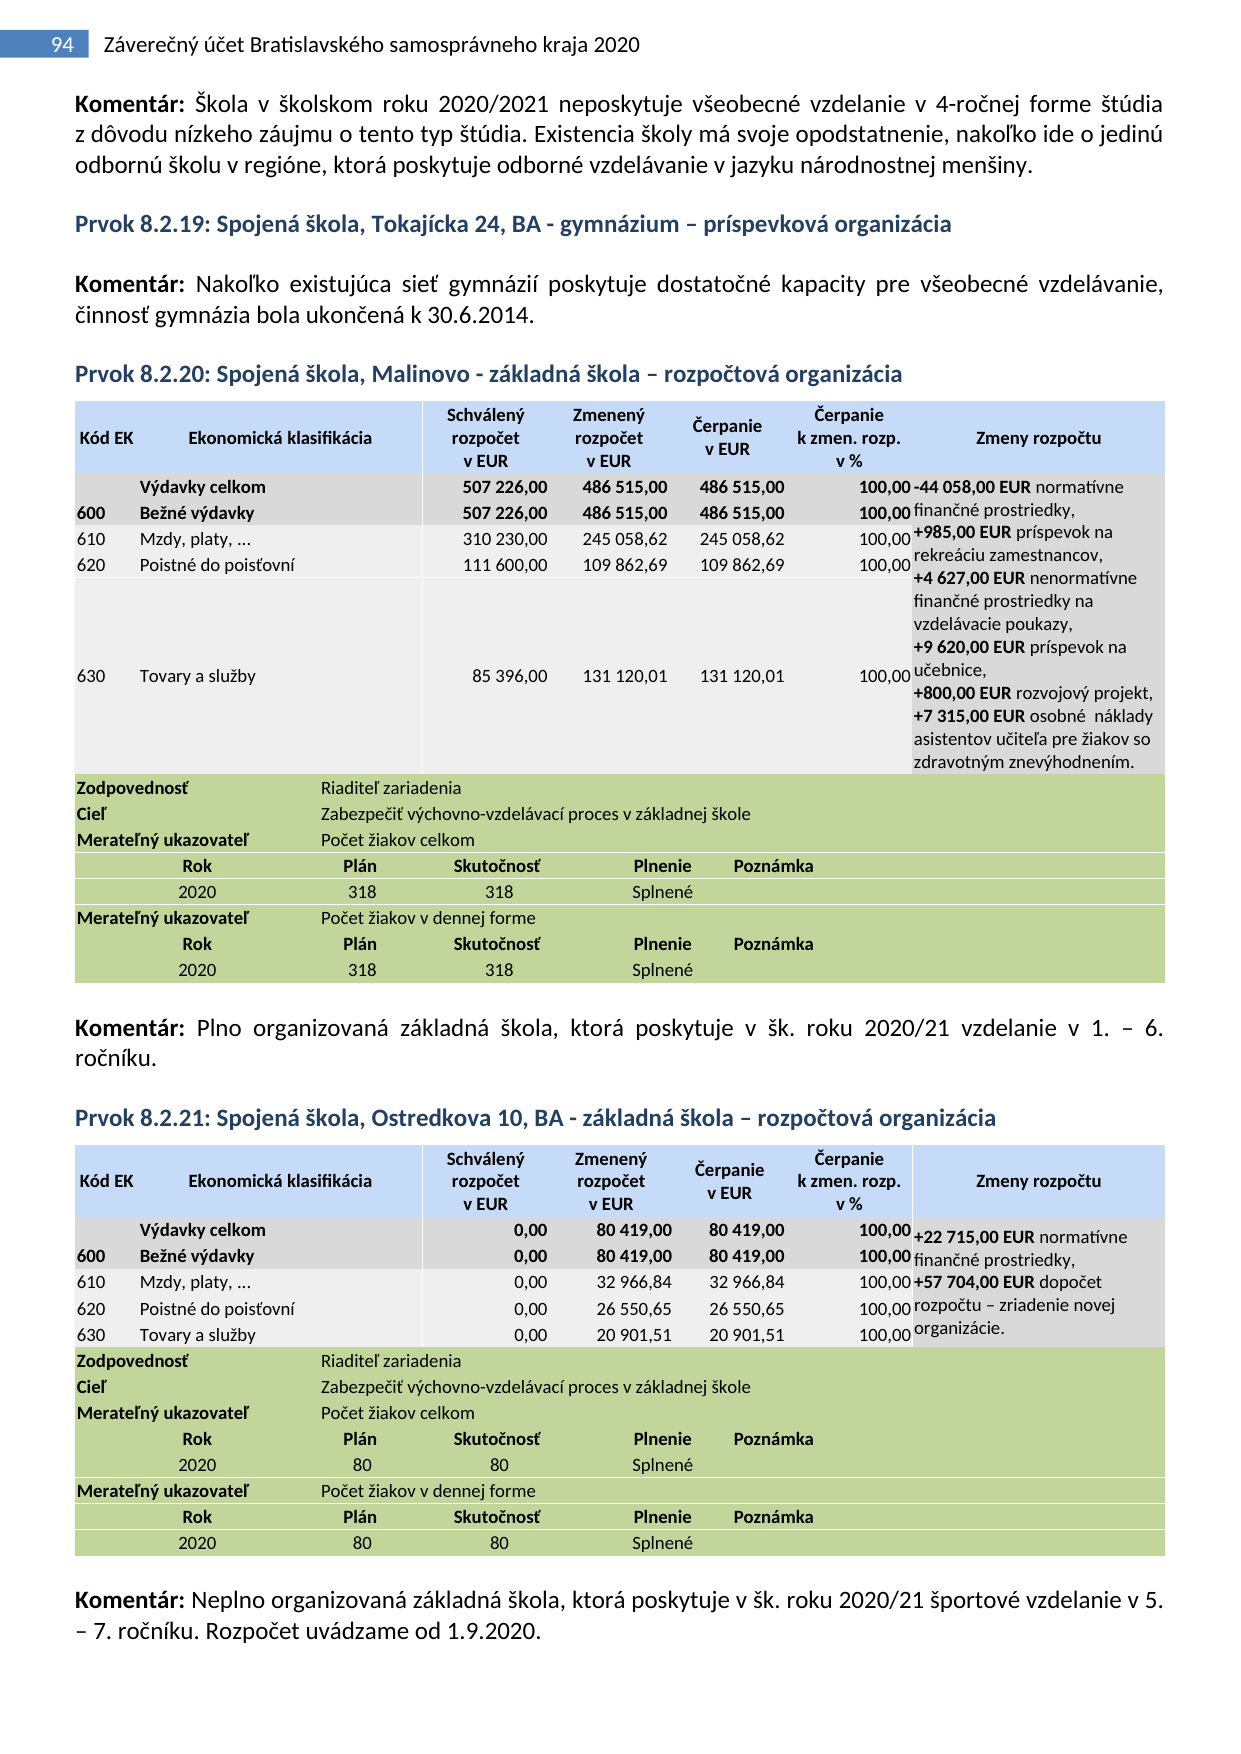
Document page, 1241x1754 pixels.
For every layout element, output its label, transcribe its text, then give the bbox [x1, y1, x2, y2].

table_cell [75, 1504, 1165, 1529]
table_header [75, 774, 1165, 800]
text Komentár: Nakoľko existujúca sieť gymnázií poskytuje dostatočné kapacity pre všeobecné vzdelávanie, činnosť gymnázia bola ukončená k 30.6.2014. [75, 268, 1165, 329]
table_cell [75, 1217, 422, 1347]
text Prvok 8.2.19: Spojená škola, Tokajícka 24, BA - gymnázium – príspevková organizácia [75, 208, 1165, 239]
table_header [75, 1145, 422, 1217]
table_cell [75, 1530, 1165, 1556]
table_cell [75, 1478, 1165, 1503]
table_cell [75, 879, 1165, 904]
text Komentár: Plno organizovaná základná škola, ktorá poskytuje v šk. roku 2020/21 vzdelanie v 1. – 6. ročníku. [75, 1012, 1165, 1073]
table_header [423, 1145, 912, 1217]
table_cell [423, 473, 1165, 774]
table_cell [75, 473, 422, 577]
text Komentár: Škola v školskom roku 2020/2021 neposkytuje všeobecné vzdelanie v 4-ročnej forme štúdia z dôvodu nízkeho záujmu o tento typ štúdia. Existencia školy má svoje opodstatnenie, nakoľko ide o jedinú odbornú školu v regióne, ktorá poskytuje odborné vzdelávanie v jazyku národnostnej menšiny. [75, 88, 1165, 179]
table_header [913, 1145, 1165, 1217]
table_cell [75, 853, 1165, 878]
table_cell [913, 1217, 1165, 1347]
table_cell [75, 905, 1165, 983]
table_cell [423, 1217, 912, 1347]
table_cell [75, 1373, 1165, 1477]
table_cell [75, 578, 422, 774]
text Prvok 8.2.20: Spojená škola, Malinovo - základná škola – rozpočtová organizácia [75, 358, 1165, 389]
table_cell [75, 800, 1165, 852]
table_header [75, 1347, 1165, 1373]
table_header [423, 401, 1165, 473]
text Komentár: Neplno organizovaná základná škola, ktorá poskytuje v šk. roku 2020/21 športové vzdelanie v 5. – 7. ročníku. Rozpočet uvádzame od 1.9.2020. [75, 1585, 1165, 1646]
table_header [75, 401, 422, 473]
text Prvok 8.2.21: Spojená škola, Ostredkova 10, BA - základná škola – rozpočtová organizácia [75, 1102, 1165, 1133]
